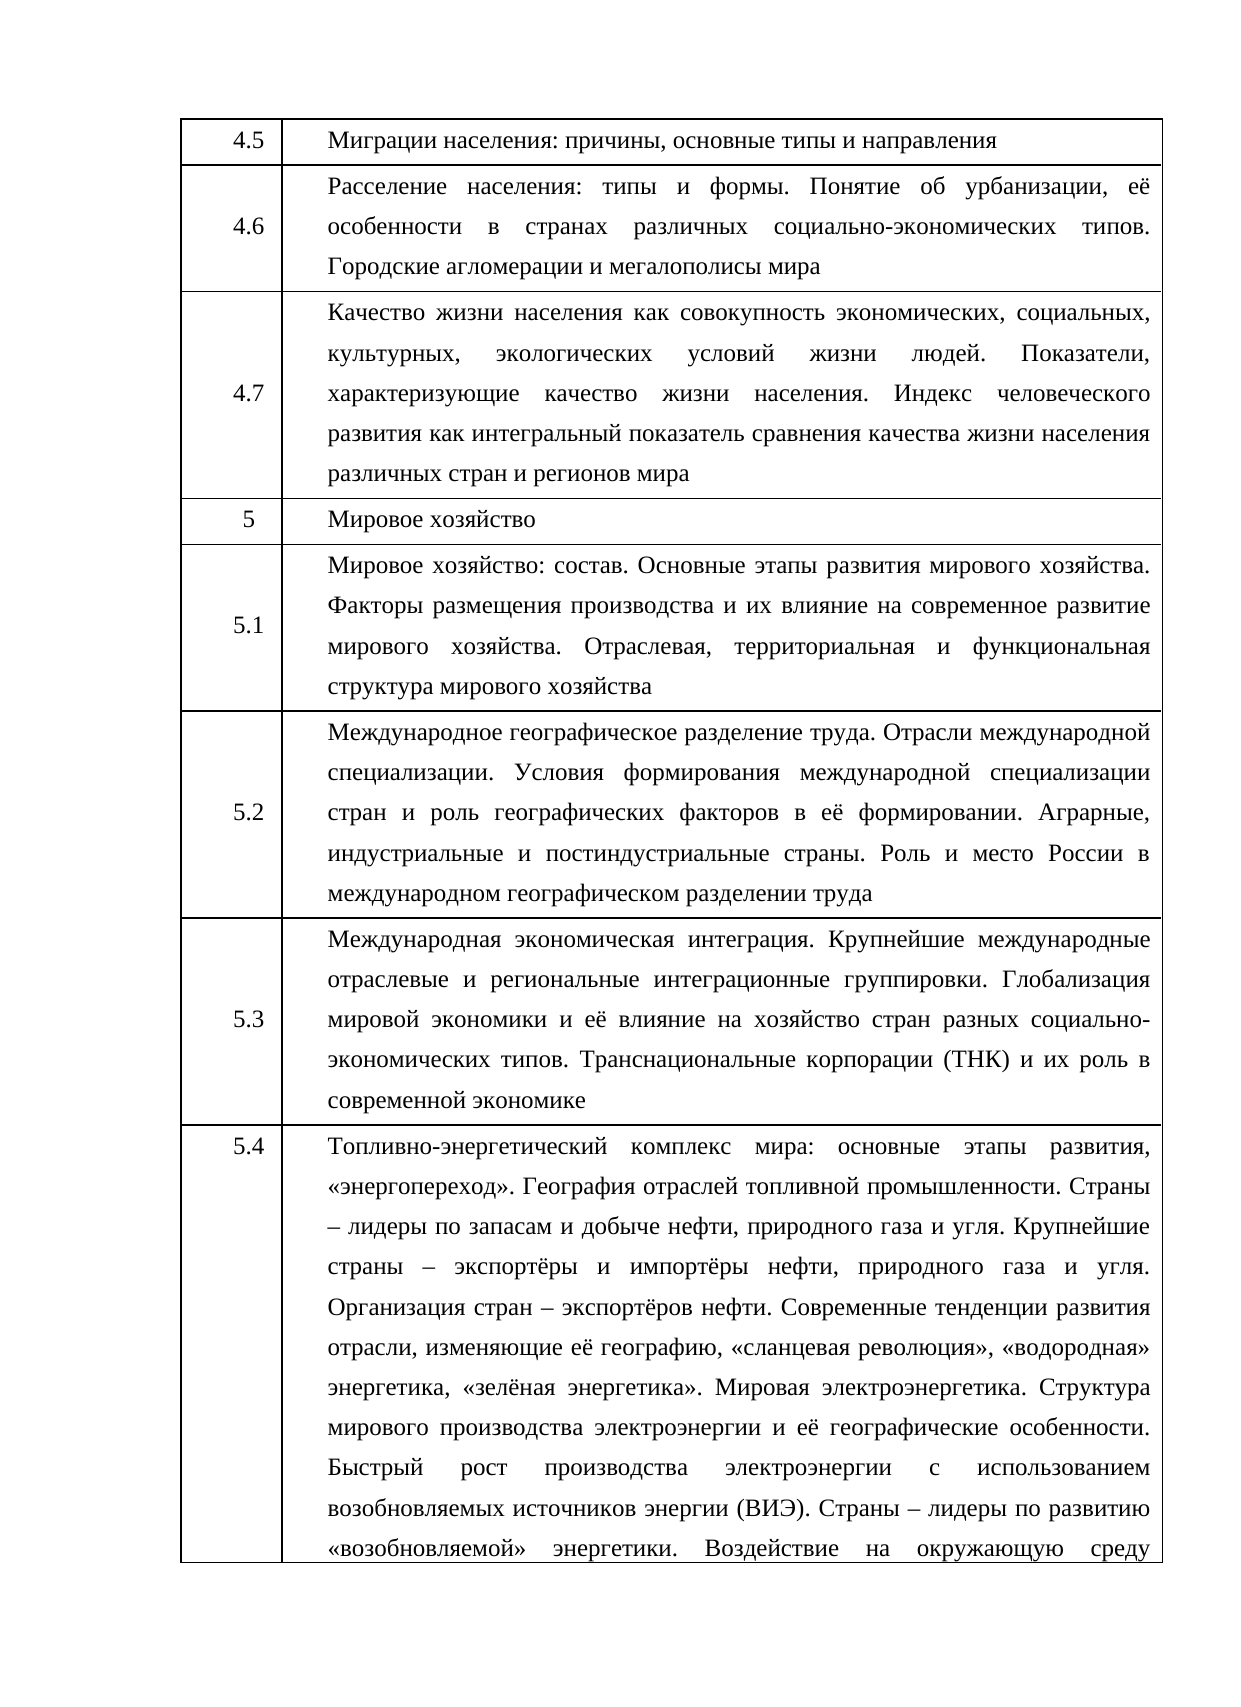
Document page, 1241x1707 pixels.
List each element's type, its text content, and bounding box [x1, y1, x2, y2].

table_cell 5.2 [182, 712, 281, 917]
table_cell Расселение населения: типы и формы. Понятие об урбанизации, её особенности в странах различных социально-экономических типов. Городские агломерации и мегалополисы мира [283, 164, 1162, 291]
table_cell 5.4 [182, 1126, 281, 1562]
table_cell Международная экономическая интеграция. Крупнейшие международные отраслевые и региональные интеграционные группировки. Глобализация мировой экономики и её влияние на хозяйство стран разных социально-экономических типов. Транснациональные корпорации (ТНК) и их роль в современной экономике [283, 917, 1162, 1124]
table_cell 5 [182, 499, 281, 543]
table_cell Мировое хозяйство [283, 498, 1162, 543]
table_cell Качество жизни населения как совокупность экономических, социальных, культурных, экологических условий жизни людей. Показатели, характеризующие качество жизни населения. Индекс человеческого развития как интегральный показатель сравнения качества жизни населения различных стран и регионов мира [283, 291, 1162, 497]
table_cell Мировое хозяйство: состав. Основные этапы развития мирового хозяйства. Факторы размещения производства и их влияние на современное развитие мирового хозяйства. Отраслевая, территориальная и функциональная структура мирового хозяйства [283, 544, 1162, 710]
table_cell Международное географическое разделение труда. Отрасли международной специализации. Условия формирования международной специализации стран и роль географических факторов в её формировании. Аграрные, индустриальные и постиндустриальные страны. Роль и место России в международном географическом разделении труда [283, 710, 1162, 917]
table_cell 4.5 [182, 120, 281, 164]
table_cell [283, 1124, 1162, 1562]
table_cell 4.7 [182, 292, 281, 497]
table_cell 5.1 [182, 545, 281, 710]
table_cell 5.3 [182, 919, 281, 1124]
table_cell 4.6 [182, 166, 281, 291]
table_cell Миграции населения: причины, основные типы и направления [283, 120, 1162, 164]
